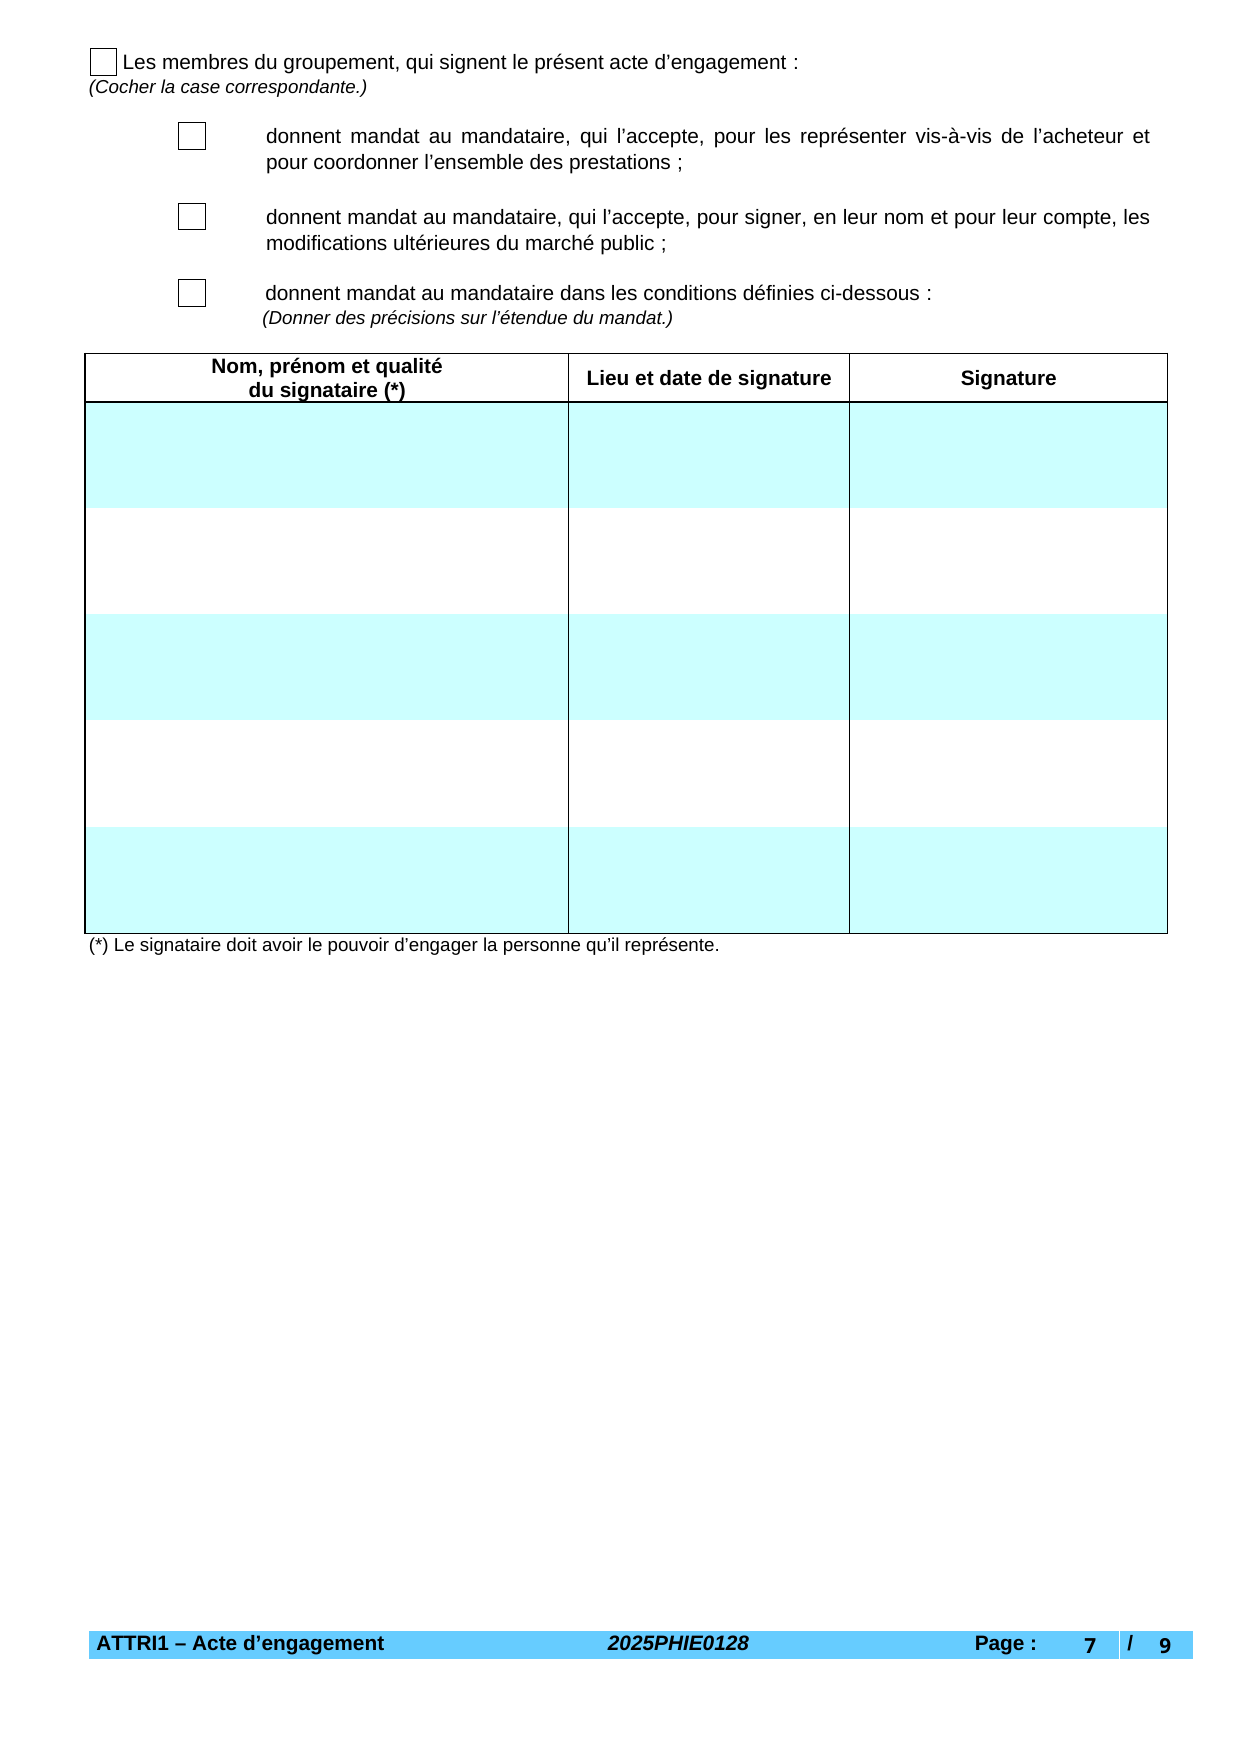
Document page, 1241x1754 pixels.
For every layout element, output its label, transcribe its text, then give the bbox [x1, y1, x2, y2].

table_cell [569, 720, 849, 827]
text Les membres du groupement, qui signent le présent acte d’engagement : [89, 47, 1152, 76]
table_cell [86, 827, 568, 933]
table_cell [850, 720, 1167, 827]
table_cell [86, 403, 568, 508]
text donnent mandat au mandataire, qui l’accepte, pour signer, en leur nom et pour leur compte, les modifications ultérieures du marché public ; [177, 202, 1152, 254]
table_header Signature [850, 354, 1167, 401]
table_cell [569, 508, 849, 614]
table_cell [850, 827, 1167, 933]
table_cell [850, 508, 1167, 614]
table_cell [569, 403, 849, 508]
text (Cocher la case correspondante.) [89, 76, 1152, 97]
table_cell [86, 720, 568, 827]
table_cell [569, 827, 849, 933]
text (*) Le signataire doit avoir le pouvoir d’engager la personne qu’il représente. [89, 934, 1152, 956]
table_cell [850, 614, 1167, 720]
table_header Lieu et date de signature [569, 354, 849, 401]
table_cell [569, 614, 849, 720]
text donnent mandat au mandataire, qui l’accepte, pour les représenter vis-à-vis de l’acheteur et pour coordonner l’ensemble des prestations ; [177, 121, 1152, 174]
text donnent mandat au mandataire dans les conditions définies ci-dessous : [118, 278, 1152, 307]
table_cell [86, 508, 568, 614]
table_cell [850, 403, 1167, 508]
table_header Nom, prénom et qualité du signataire (*) [86, 354, 568, 401]
text (Donner des précisions sur l’étendue du mandat.) [118, 307, 1152, 328]
table_cell [86, 614, 568, 720]
